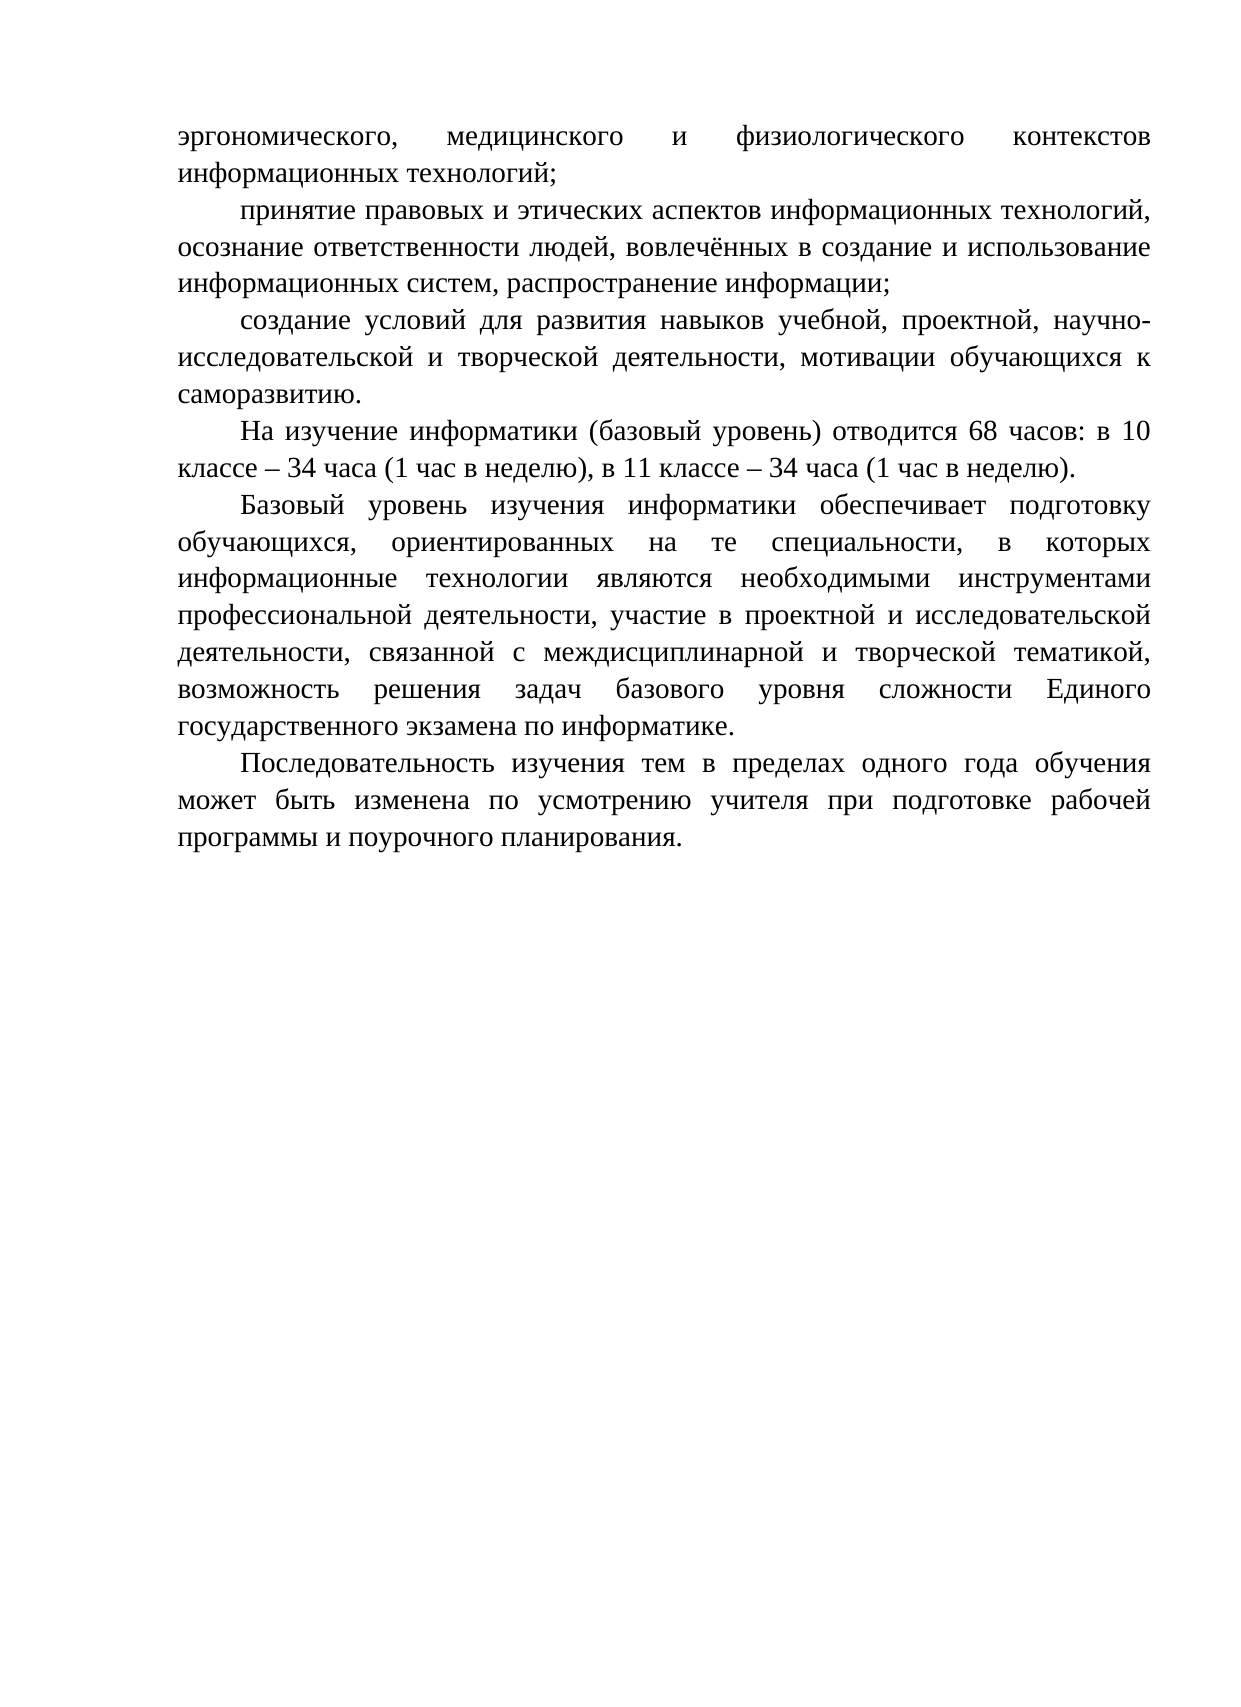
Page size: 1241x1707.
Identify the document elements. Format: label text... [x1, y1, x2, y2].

text создание условий для развития навыков учебной, проектной, научно-исследовательской и творческой деятельности, мотивации обучающихся к саморазвитию. [177, 302, 1152, 410]
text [177, 118, 1152, 188]
text принятие правовых и этических аспектов информационных технологий, осознание ответственности людей, вовлечённых в создание и использование информационных систем, распространение информации; [177, 192, 1152, 299]
text Последовательность изучения тем в пределах одного года обучения может быть изменена по усмотрению учителя при подготовке рабочей программы и поурочного планирования. [177, 745, 1152, 852]
text На изучение информатики (базовый уровень) отводится 68 часов: в 10 классе – 34 часа (1 час в неделю), в 11 классе – 34 часа (1 час в неделю). [177, 413, 1152, 483]
text Базовый уровень изучения информатики обеспечивает подготовку обучающихся, ориентированных на те специальности, в которых информационные технологии являются необходимыми инструментами профессиональной деятельности, участие в проектной и исследовательской деятельности, связанной с междисциплинарной и творческой тематикой, возможность решения задач базового уровня сложности Единого государственного экзамена по информатике. [177, 487, 1152, 742]
